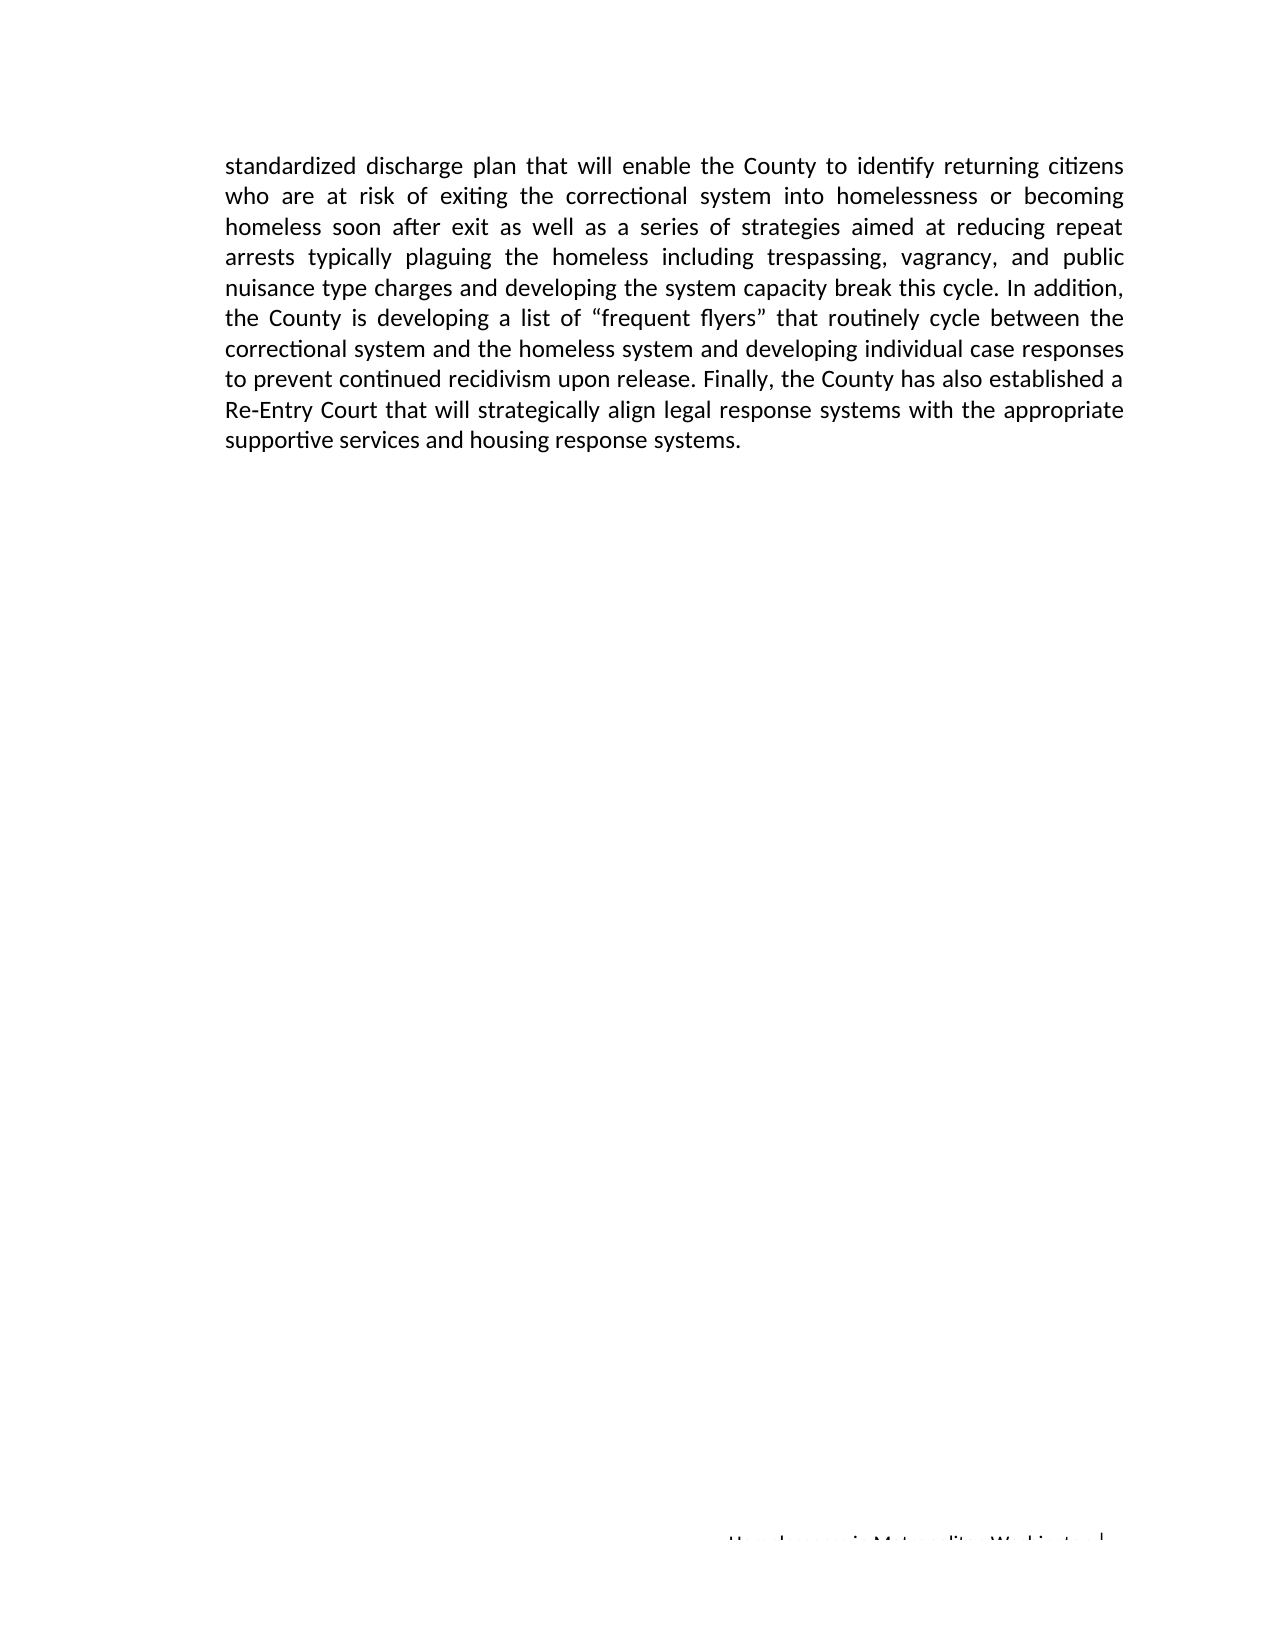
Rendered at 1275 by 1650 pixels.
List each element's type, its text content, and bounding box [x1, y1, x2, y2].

text standardized discharge plan that will enable the County to identify returning citizens who are at risk of exiting the correctional system into homelessness or becoming homeless soon after exit as well as a series of strategies aimed at reducing repeat arrests typically plaguing the homeless including trespassing, vagrancy, and public nuisance type charges and developing the system capacity break this cycle. In addition, the County is developing a list of “frequent flyers” that routinely cycle between the correctional system and the homeless system and developing individual case responses to prevent continued recidivism upon release. Finally, the County has also established a Re‐Entry Court that will strategically align legal response systems with the appropriate supportive services and housing response systems. [225, 150, 1125, 455]
